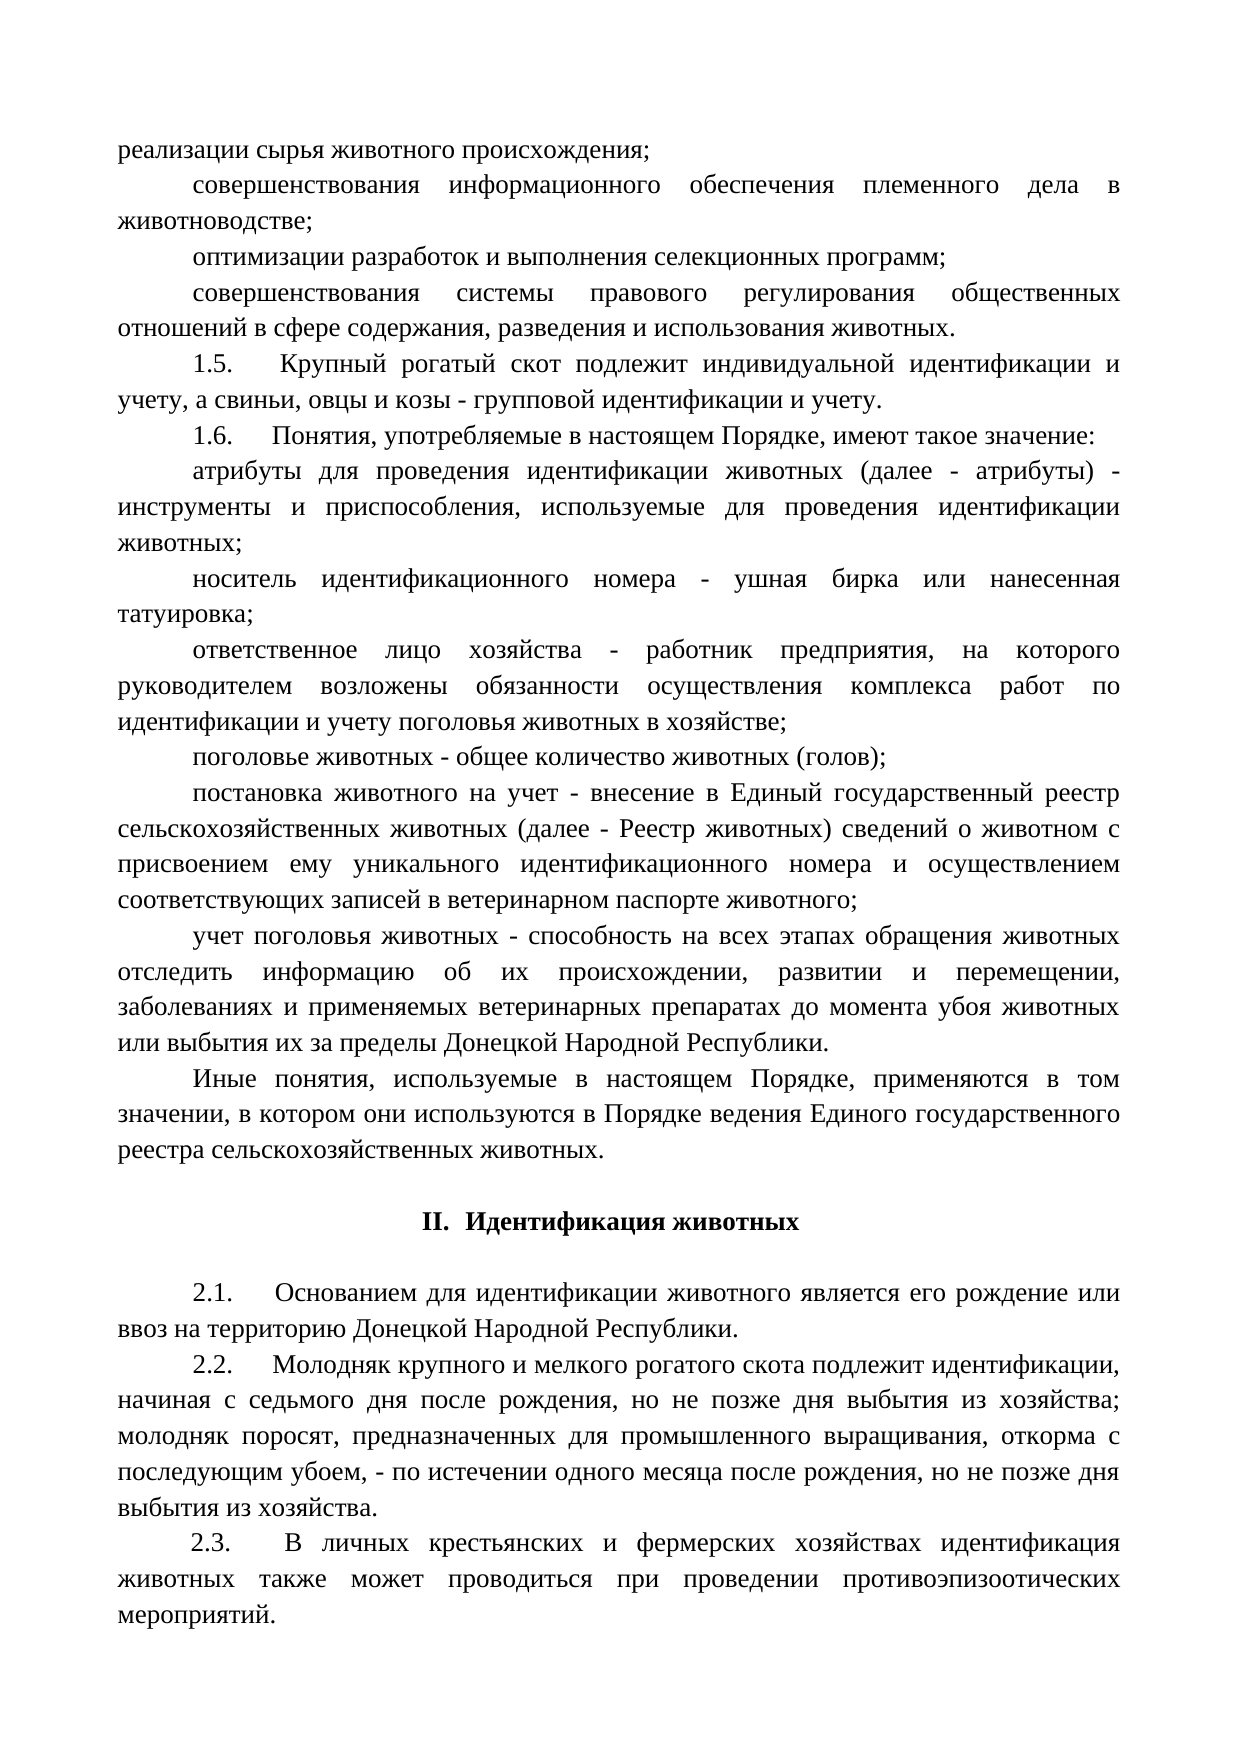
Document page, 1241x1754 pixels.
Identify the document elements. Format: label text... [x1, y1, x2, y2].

list В личных крестьянских и фермерских хозяйствах идентификация животных также может проводиться при проведении противоэпизоотических мероприятий. [117, 1526, 1121, 1629]
list Молодняк крупного и мелкого рогатого скота подлежит идентификации, начиная с седьмого дня после рождения, но не позже дня выбытия из хозяйства; молодняк поросят, предназначенных для промышленного выращивания, откорма с последующим убоем, - по истечении одного месяца после рождения, но не позже дня выбытия из хозяйства. [117, 1348, 1121, 1522]
list Крупный рогатый скот подлежит индивидуальной идентификации и учету, а свиньи, овцы и козы - групповой идентификации и учету. [117, 347, 1121, 414]
text постановка животного на учет - внесение в Единый государственный реестр сельскохозяйственных животных (далее - Реестр животных) сведений о животном с присвоением ему уникального идентификационного номера и осуществлением соответствующих записей в ветеринарном паспорте животного; [117, 776, 1121, 914]
text носитель идентификационного номера - ушная бирка или нанесенная татуировка; [117, 562, 1121, 628]
list Понятия, употребляемые в настоящем Порядке, имеют такое значение: [117, 419, 1121, 450]
text учет поголовья животных - способность на всех этапах обращения животных отследить информацию об их происхождении, развитии и перемещении, заболеваниях и применяемых ветеринарных препаратах до момента убоя животных или выбытия их за пределы Донецкой Народной Республики. [117, 919, 1121, 1057]
text оптимизации разработок и выполнения селекционных программ; [117, 240, 1123, 271]
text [117, 133, 1121, 164]
text атрибуты для проведения идентификации животных (далее - атрибуты) - инструменты и приспособления, используемые для проведения идентификации животных; [117, 454, 1121, 557]
list Основанием для идентификации животного является его рождение или ввоз на территорию Донецкой Народной Республики. [117, 1276, 1121, 1343]
text ответственное лицо хозяйства - работник предприятия, на которого руководителем возложены обязанности осуществления комплекса работ по идентификации и учету поголовья животных в хозяйстве; [117, 633, 1121, 736]
text совершенствования информационного обеспечения племенного дела в животноводстве; [117, 169, 1121, 236]
text Иные понятия, используемые в настоящем Порядке, применяются в том значении, в котором они используются в Порядке ведения Единого государственного реестра сельскохозяйственных животных. [117, 1062, 1121, 1164]
text поголовье животных - общее количество животных (голов); [117, 740, 1123, 771]
list Идентификация животных [422, 1205, 1123, 1236]
text совершенствования системы правового регулирования общественных отношений в сфере содержания, разведения и использования животных. [117, 276, 1121, 343]
